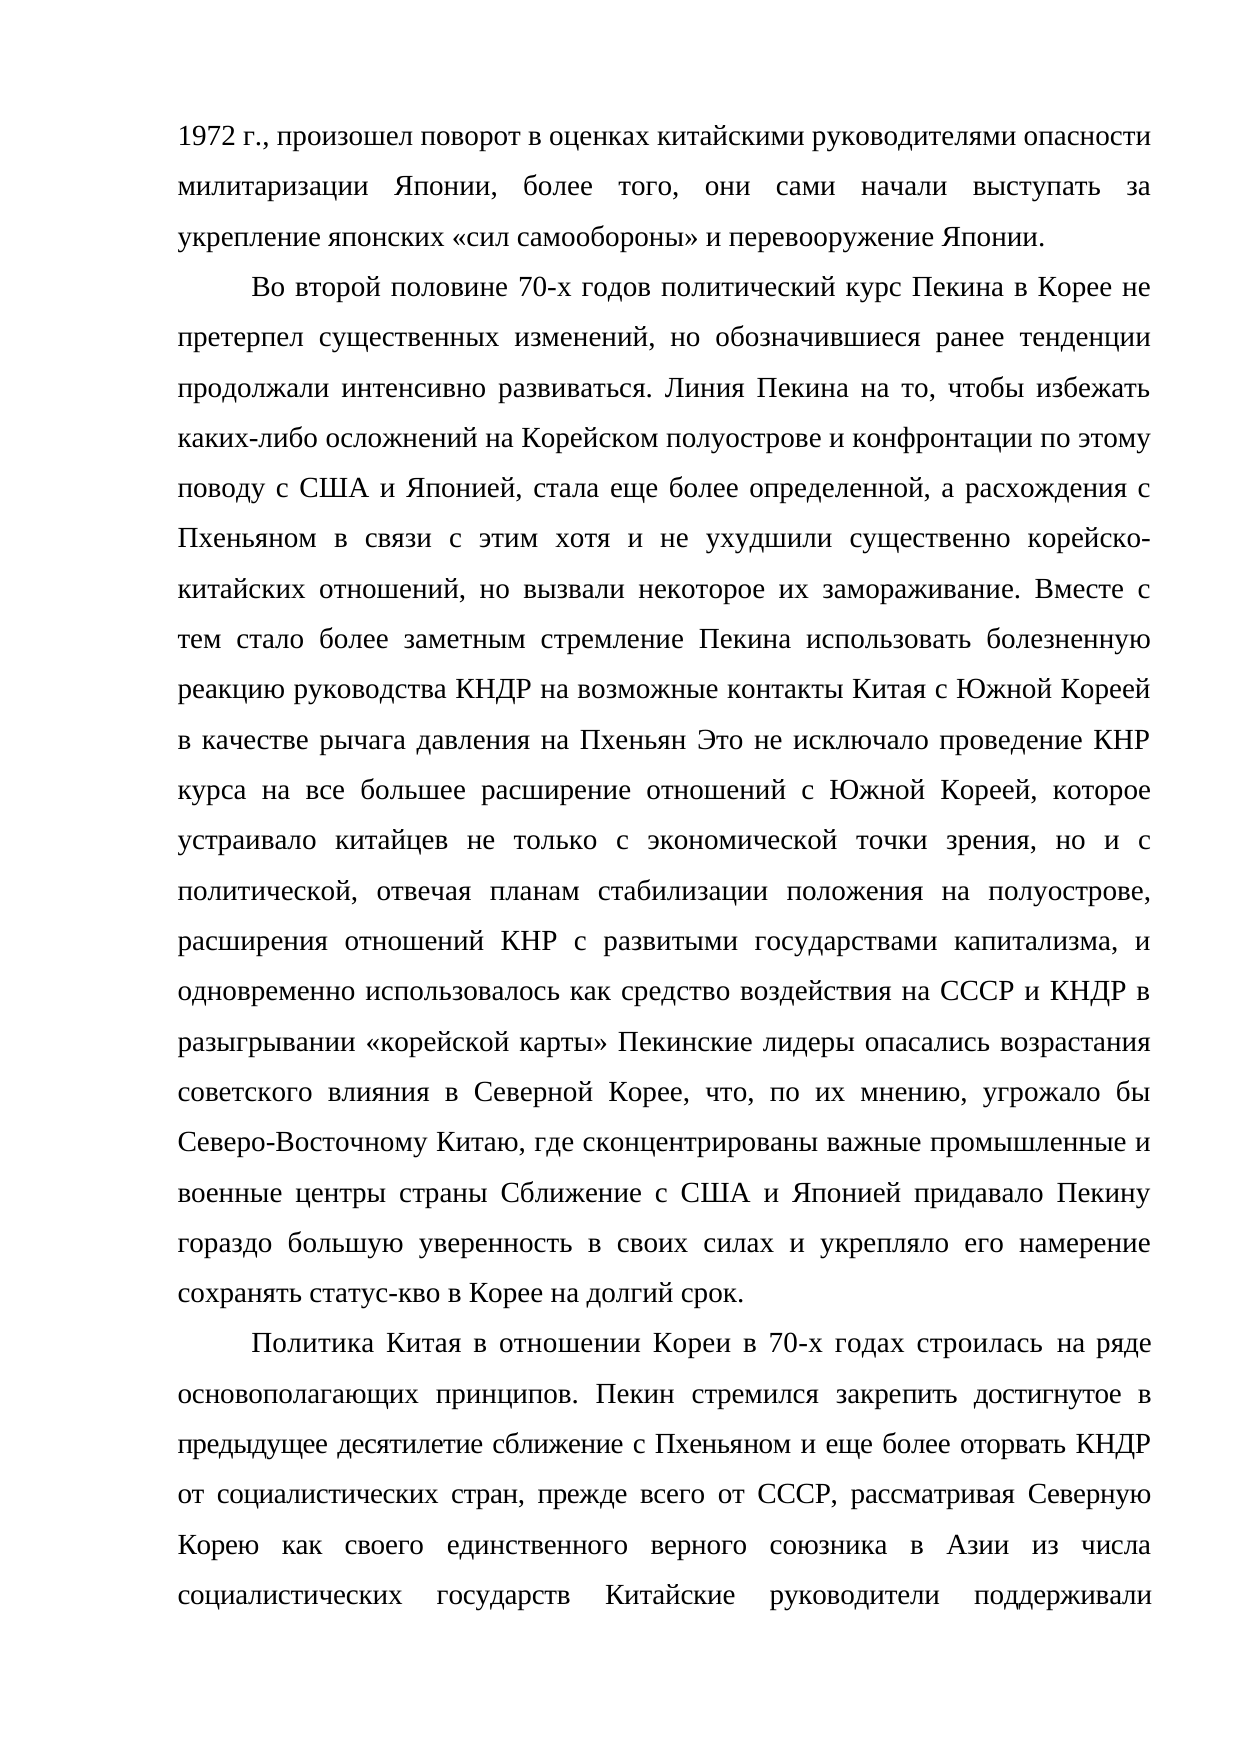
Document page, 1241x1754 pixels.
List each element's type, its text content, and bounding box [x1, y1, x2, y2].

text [177, 1326, 1152, 1611]
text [177, 118, 1152, 252]
text Во второй половине 70-х годов политический курс Пекина в Корее не претерпел существенных изменений, но обозначившиеся ранее тенденции продолжали интенсивно развиваться. Линия Пекина на то, чтобы избежать каких-либо осложнений на Корейском полуострове и конфронтации по этому поводу с США и Японией, стала еще более определенной, а расхождения с Пхеньяном в связи с этим хотя и не ухудшили существенно корейско-китайских отношений, но вызвали некоторое их замораживание. Вместе с тем стало более заметным стремление Пекина использовать болезненную реакцию руководства КНДР на возможные контакты Китая с Южной Кореей в качестве рычага давления на Пхеньян Это не исключало проведение КНР курса на все большее расширение отношений с Южной Кореей, которое устраивало китайцев не только с экономической точки зрения, но и с политической, отвечая планам стабилизации положения на полуострове, расширения отношений КНР с развитыми государствами капитализма, и одновременно использовалось как средство воздействия на СССР и КНДР в разыгрывании «корейской карты» Пекинские лидеры опасались возрастания советского влияния в Северной Корее, что, по их мнению, угрожало бы Северо-Восточному Китаю, где сконцентрированы важные промышленные и военные центры страны Сближение с США и Японией придавало Пекину гораздо большую уверенность в своих силах и укрепляло его намерение сохранять статус-кво в Корее на долгий срок. [177, 269, 1152, 1309]
